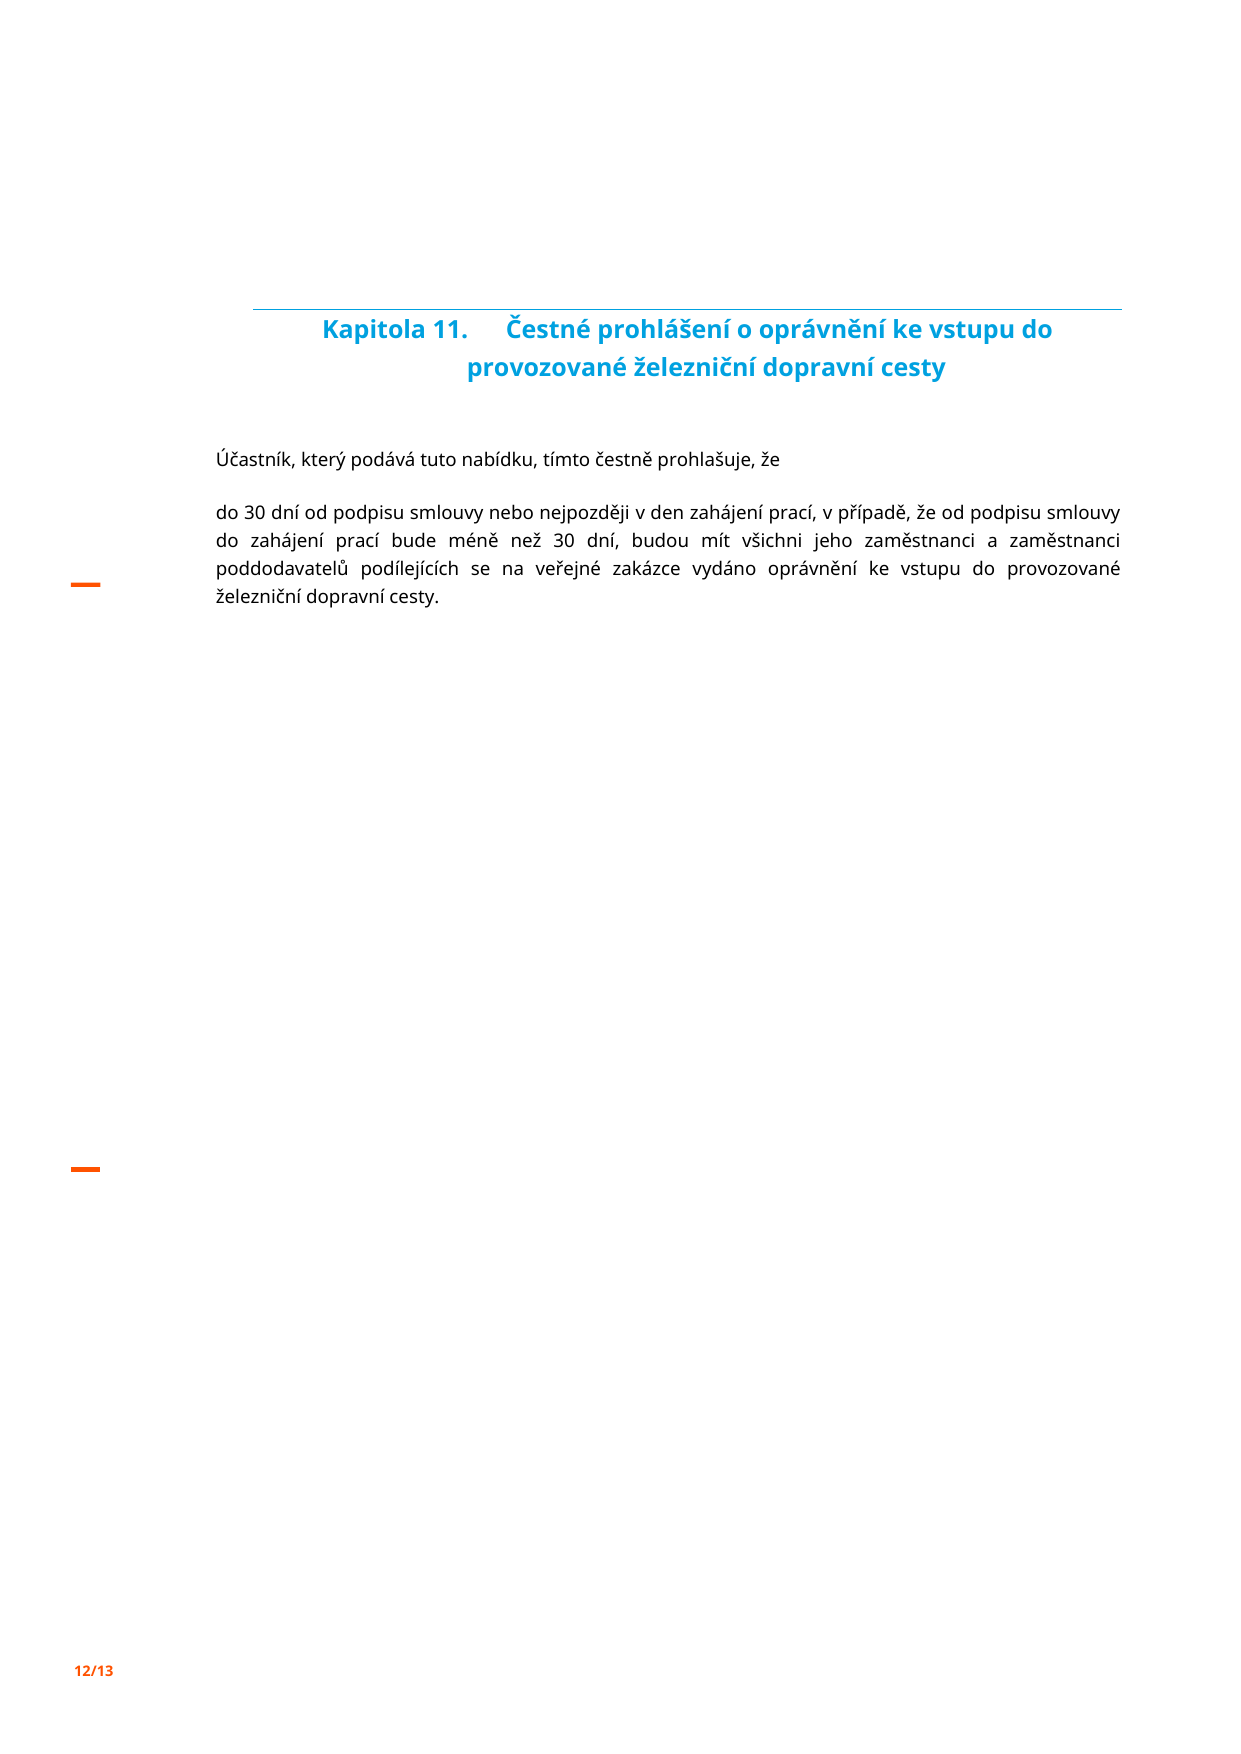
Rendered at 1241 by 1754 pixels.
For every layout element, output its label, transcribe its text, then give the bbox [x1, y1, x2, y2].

text do 30 dní od podpisu smlouvy nebo nejpozději v den zahájení prací, v případě, že od podpisu smlouvy do zahájení prací bude méně než 30 dní, budou mít všichni jeho zaměstnanci a zaměstnanci poddodavatelů podílejících se na veřejné zakázce vydáno oprávnění ke vstupu do provozované železniční dopravní cesty. [216, 499, 1122, 608]
text Účastník, který podává tuto nabídku, tímto čestně prohlašuje, že [216, 446, 1122, 471]
subtitle Čestné prohlášení o oprávnění ke vstupu do provozované železniční dopravní cesty [253, 310, 1122, 383]
